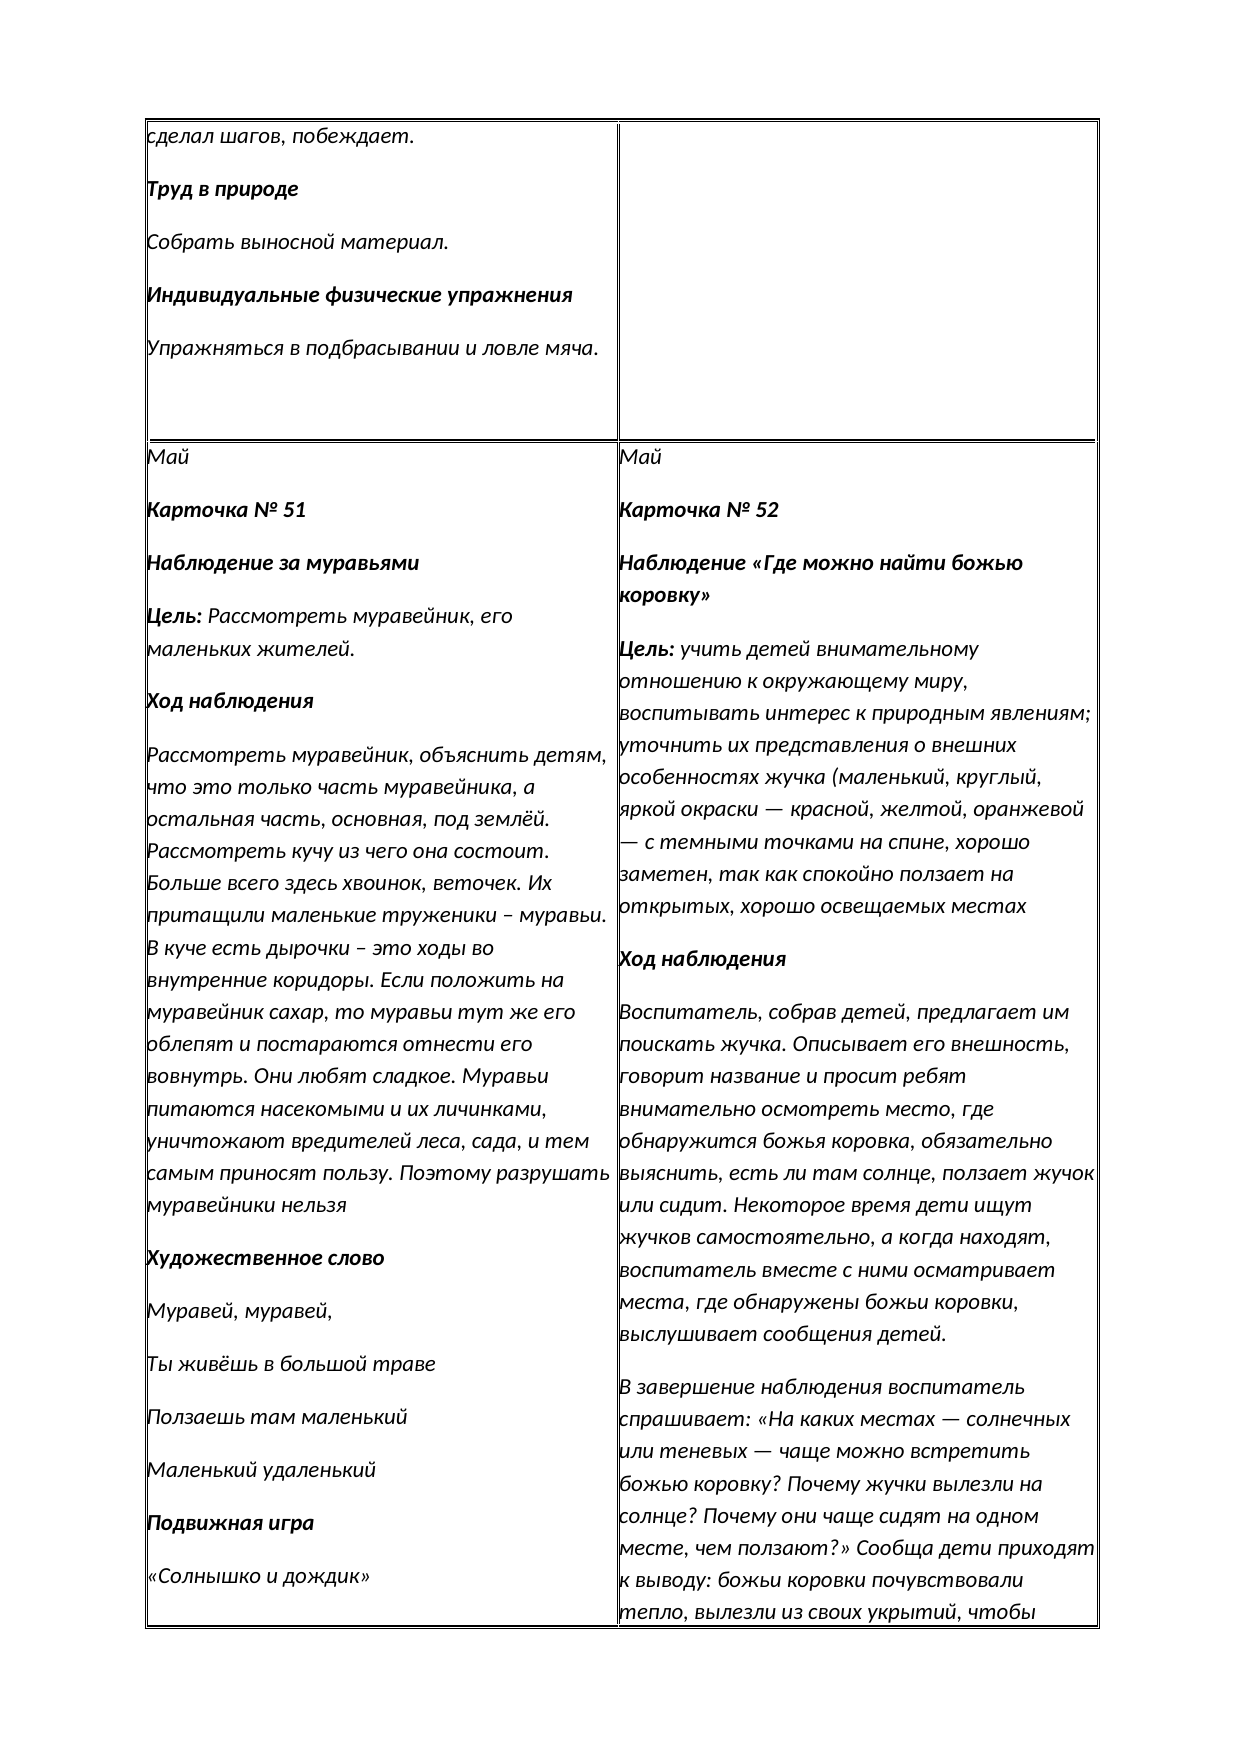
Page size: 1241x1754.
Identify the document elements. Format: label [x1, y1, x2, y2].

table_cell [148, 122, 619, 439]
table_cell [619, 439, 1097, 1625]
table_cell [148, 439, 619, 1625]
table_cell [619, 122, 1097, 439]
